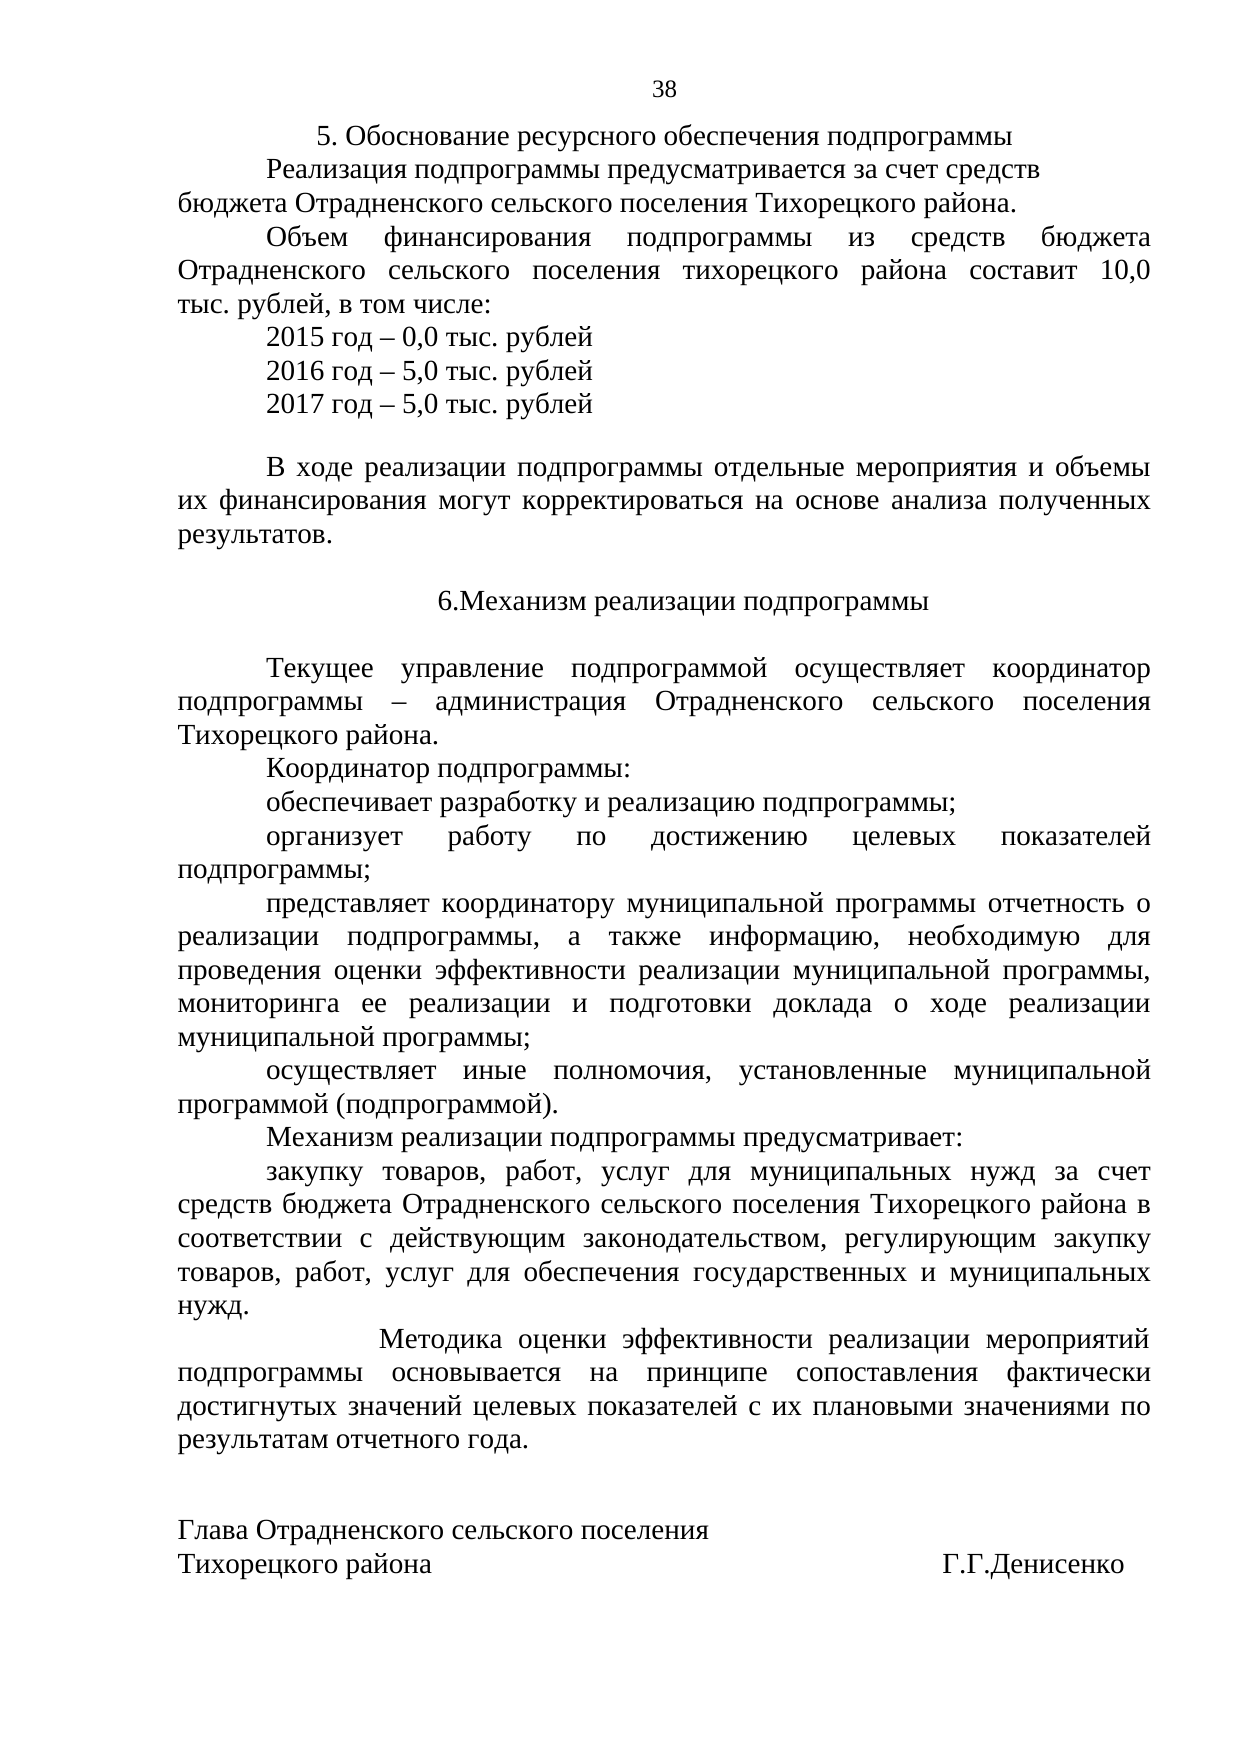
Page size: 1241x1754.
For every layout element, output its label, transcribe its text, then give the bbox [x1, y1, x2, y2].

text Текущее управление подпрограммой осуществляет координатор подпрограммы – администрация Отрадненского сельского поселения Тихорецкого района. [177, 650, 1152, 751]
text представляет координатору муниципальной программы отчетность о реализации подпрограммы, а также информацию, необходимую для проведения оценки эффективности реализации муниципальной программы, мониторинга ее реализации и подготовки доклада о ходе реализации муниципальной программы; [177, 885, 1152, 1052]
text 5. Обоснование ресурсного обеспечения подпрограммы [177, 118, 1152, 152]
text 2015 год – 0,0 тыс. рублей [266, 319, 1152, 353]
text 2016 год – 5,0 тыс. рублей [266, 353, 1152, 386]
text Реализация подпрограммы предусматривается за счет средств бюджета Отрадненского сельского поселения Тихорецкого района. [177, 152, 1152, 219]
text Механизм реализации подпрограммы предусматривает: [177, 1119, 1152, 1153]
text 6.Механизм реализации подпрограммы [177, 583, 1152, 616]
text обеспечивает разработку и реализацию подпрограммы; [177, 784, 1152, 818]
text В ходе реализации подпрограммы отдельные мероприятия и объемы их финансирования могут корректироваться на основе анализа полученных результатов. [177, 449, 1152, 549]
text организует работу по достижению целевых показателей подпрограммы; [177, 818, 1152, 885]
text Координатор подпрограммы: [177, 751, 1152, 784]
text Глава Отрадненского сельского поселения [177, 1512, 1152, 1546]
text осуществляет иные полномочия, установленные муниципальной программой (подпрограммой). [177, 1052, 1152, 1119]
text закупку товаров, работ, услуг для муниципальных нужд за счет средств бюджета Отрадненского сельского поселения Тихорецкого района в соответствии с действующим законодательством, регулирующим закупку товаров, работ, услуг для обеспечения государственных и муниципальных нужд. [177, 1153, 1152, 1321]
text Методика оценки эффективности реализации мероприятий подпрограммы основывается на принципе сопоставления фактически достигнутых значений целевых показателей с их плановыми значениями по результатам отчетного года. [177, 1321, 1152, 1455]
text 2017 год – 5,0 тыс. рублей [266, 386, 1152, 420]
text Тихорецкого района Г.Г.Денисенко [177, 1546, 1152, 1579]
text Объем финансирования подпрограммы из средств бюджета Отрадненского сельского поселения тихорецкого района составит 10,0 тыс. рублей, в том числе: [177, 219, 1152, 319]
